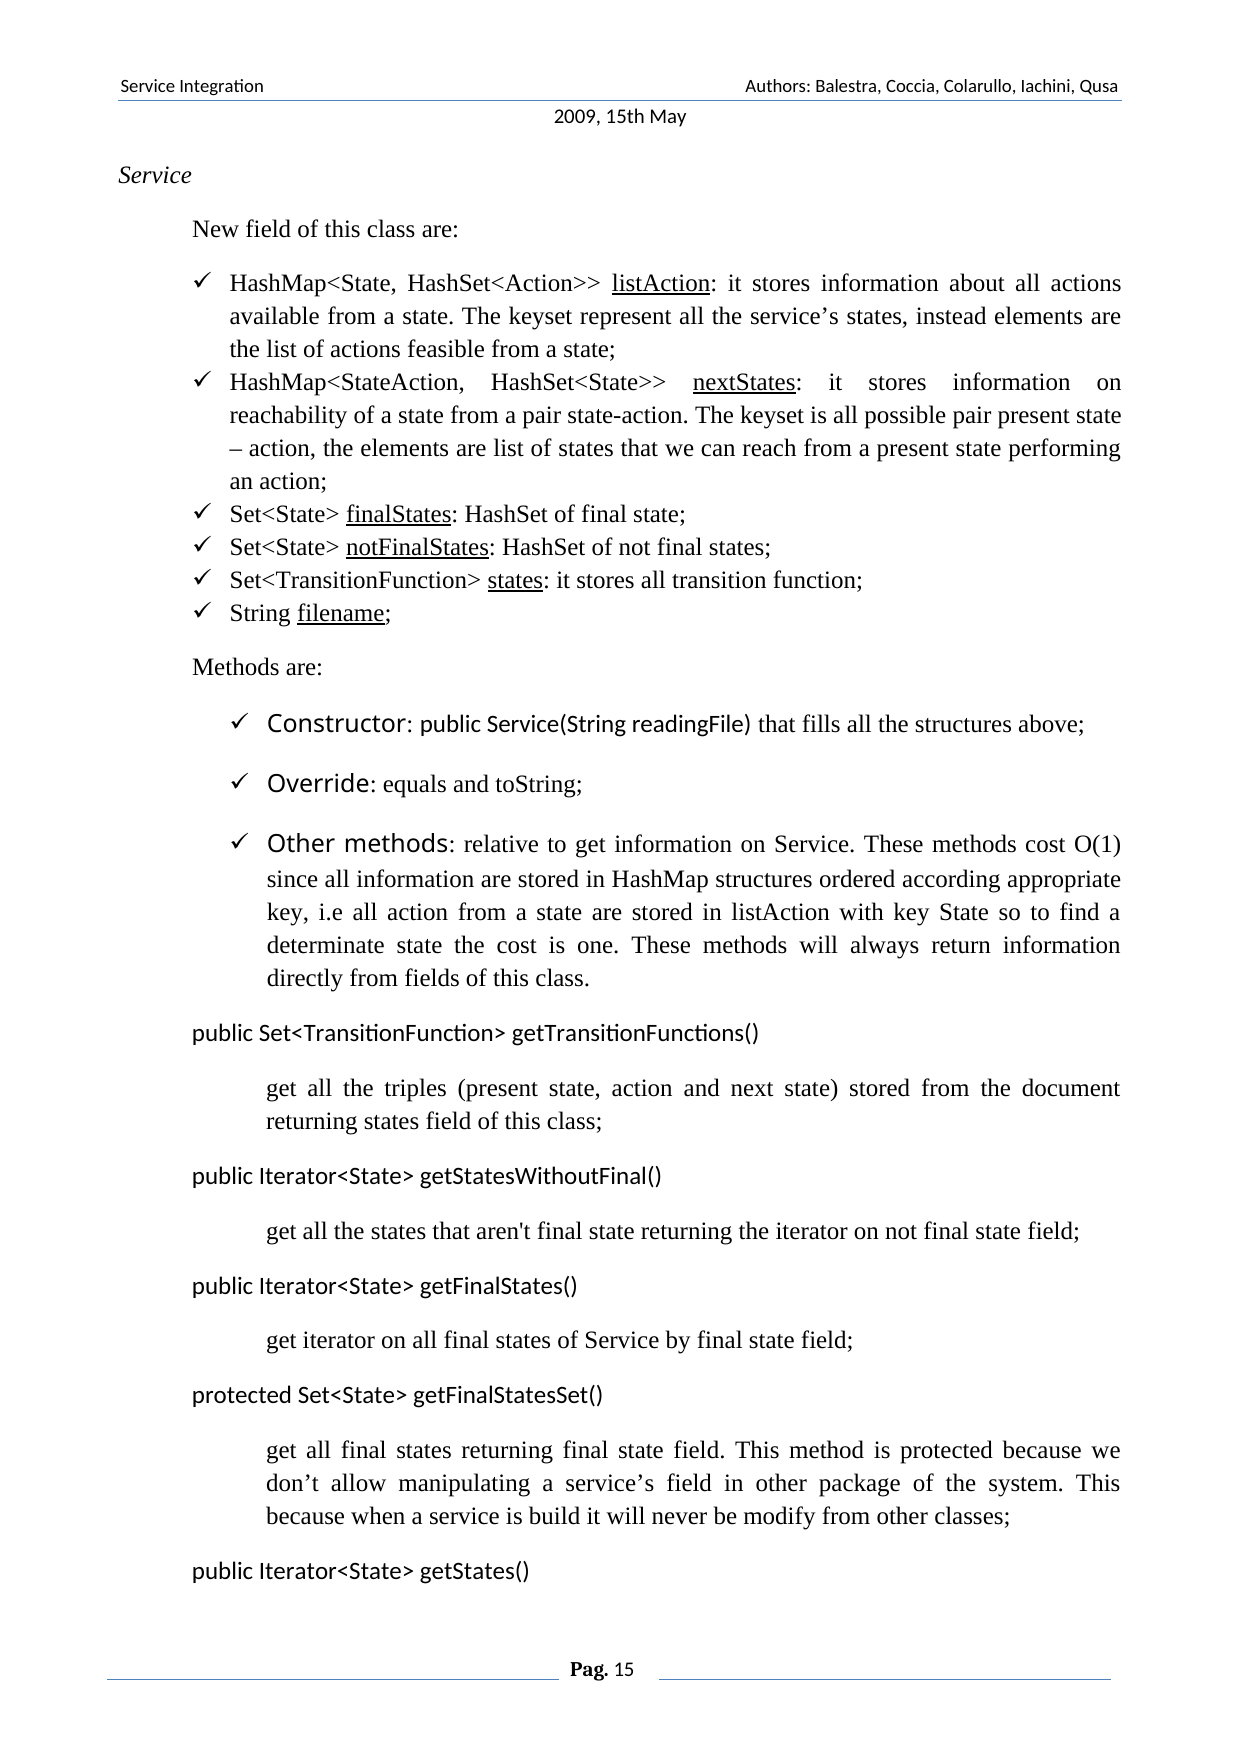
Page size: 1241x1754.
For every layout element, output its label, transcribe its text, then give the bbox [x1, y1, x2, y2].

text public Iterator<State> getFinalStates() [192, 1270, 1122, 1300]
text get all the triples (present state, action and next state) stored from the document returning states field of this class; [266, 1073, 1122, 1135]
text New field of this class are: [118, 214, 1122, 243]
list Set<State> notFinalStates: HashSet of not final states; [192, 532, 1122, 561]
list Set<State> finalStates: HashSet of final state; [192, 499, 1122, 528]
text get all the states that aren't final state returning the iterator on not final state field; [265, 1216, 1122, 1245]
text protected Set<State> getFinalStatesSet() [192, 1379, 1122, 1410]
list Set<TransitionFunction> states: it stores all transition function; [192, 565, 1122, 594]
list String filename; [192, 598, 1122, 627]
text get all final states returning final state field. This method is protected because we don’t allow manipulating a service’s field in other package of the system. This because when a service is build it will never be modify from other classes; [266, 1435, 1122, 1530]
text get iterator on all final states of Service by final state field; [265, 1326, 1122, 1354]
list Other methods: relative to get information on Service. These methods cost O(1) since all information are stored in HashMap structures ordered according appropriate key, i.e all action from a state are stored in listAction with key State so to find a determinate state the cost is one. These methods will always return information directly from fields of this class. [229, 826, 1122, 992]
list Constructor: public Service(String readingFile) that fills all the structures above; [229, 706, 1122, 740]
text Methods are: [118, 652, 1122, 681]
text Service [118, 161, 1122, 189]
text public Iterator<State> getStates() [192, 1555, 1122, 1586]
list HashMap<StateAction, HashSet<State>> nextStates: it stores information on reachability of a state from a pair state-action. The keyset is all possible pair present state – action, the elements are list of states that we can reach from a present state performing an action; [192, 367, 1122, 495]
list HashMap<State, HashSet<Action>> listAction: it stores information about all actions available from a state. The keyset represent all the service’s states, instead elements are the list of actions feasible from a state; [192, 268, 1122, 363]
list Override: equals and toString; [229, 766, 1122, 800]
text public Set<TransitionFunction> getTransitionFunctions() [192, 1017, 1122, 1048]
text public Iterator<State> getStatesWithoutFinal() [192, 1160, 1122, 1191]
